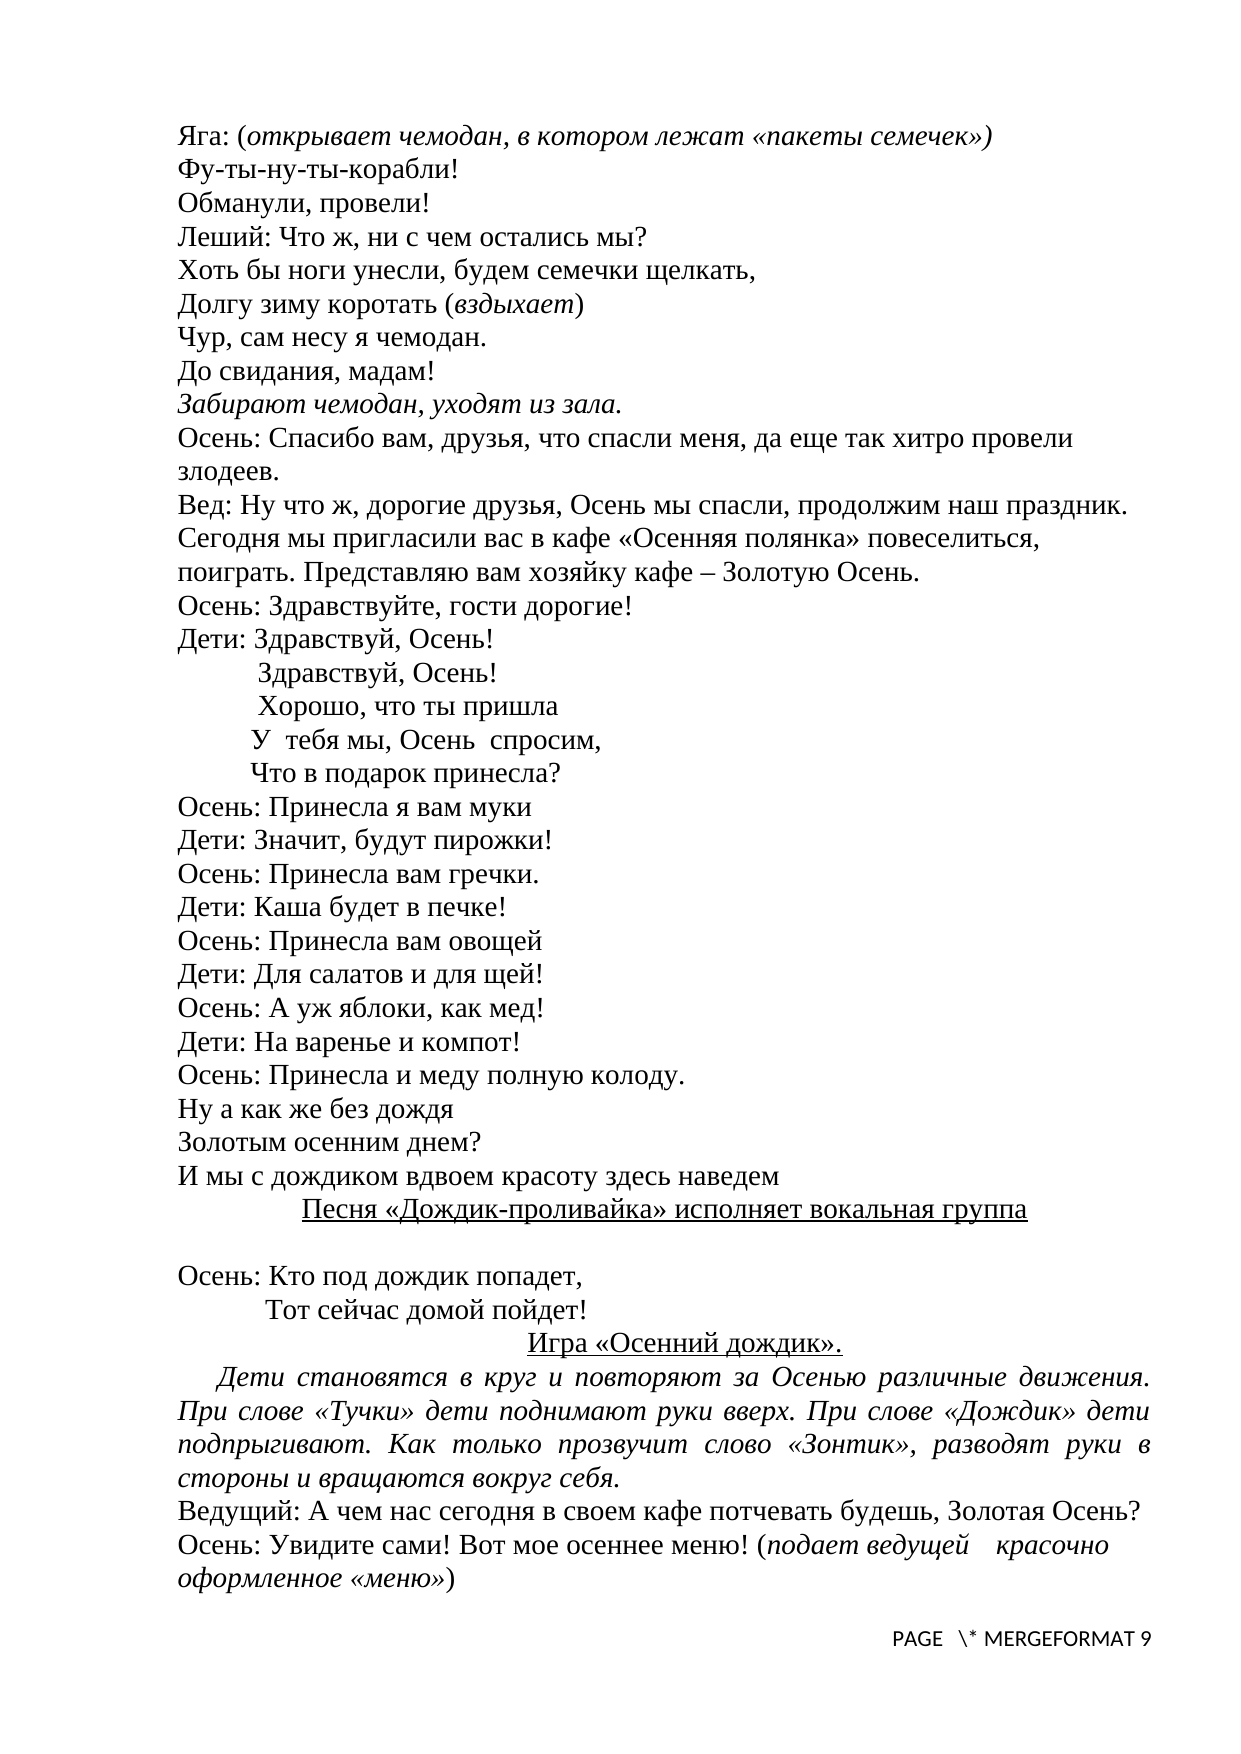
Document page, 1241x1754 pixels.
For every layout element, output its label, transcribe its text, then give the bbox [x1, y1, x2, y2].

text Осень: Принесла вам овощей [177, 923, 1152, 957]
text Что в подарок принесла? [177, 755, 1152, 789]
text Обманули, провели! [177, 185, 1152, 219]
text Ведущий: А чем нас сегодня в своем кафе потчевать будешь, Золотая Осень? [177, 1493, 1152, 1527]
text Дети: Значит, будут пирожки! [177, 822, 1152, 856]
text Хоть бы ноги унесли, будем семечки щелкать, [177, 252, 1152, 286]
text Осень: Принесла и меду полную колоду. [177, 1057, 1152, 1091]
text Осень: Принесла вам гречки. [177, 856, 1152, 889]
text Дети: На варенье и компот! [177, 1024, 1152, 1057]
text Осень: Увидите сами! Вот мое осеннее меню! (подает ведущей красочно оформленное «меню») [177, 1527, 1152, 1594]
text Леший: Что ж, ни с чем остались мы? [177, 219, 1152, 252]
text До свидания, мадам! [177, 353, 1152, 386]
text Тот сейчас домой пойдет! [177, 1292, 1152, 1326]
text У тебя мы, Осень спросим, [177, 722, 1152, 755]
text Долгу зиму коротать (вздыхает) [177, 286, 1152, 319]
text Золотым осенним днем? [177, 1124, 1152, 1158]
text Осень: Кто под дождик попадет, [177, 1258, 1152, 1292]
text Осень: Спасибо вам, друзья, что спасли меня, да еще так хитро провели злодеев. [177, 420, 1152, 487]
text Осень: А уж яблоки, как мед! [177, 990, 1152, 1024]
text Осень: Принесла я вам муки [177, 789, 1152, 822]
text Хорошо, что ты пришла [177, 688, 1152, 722]
text Фу-ты-ну-ты-корабли! [177, 152, 1152, 185]
text Дети: Здравствуй, Осень! [177, 621, 1152, 655]
text Ну а как же без дождя [177, 1091, 1152, 1124]
text Вед: Ну что ж, дорогие друзья, Осень мы спасли, продолжим наш праздник. Сегодня мы пригласили вас в кафе «Осенняя полянка» повеселиться, поиграть. Представляю вам хозяйку кафе – Золотую Осень. [177, 487, 1152, 588]
text Чур, сам несу я чемодан. [177, 319, 1152, 353]
text И мы с дождиком вдвоем красоту здесь наведем [177, 1158, 1152, 1191]
text Игра «Осенний дождик». [177, 1326, 1152, 1359]
text Дети: Для салатов и для щей! [177, 957, 1152, 990]
text Осень: Здравствуйте, гости дорогие! [177, 588, 1152, 621]
text Песня «Дождик-проливайка» исполняет вокальная группа [177, 1191, 1152, 1225]
text Дети становятся в круг и повторяют за Осенью различные движения. При слове «Тучки» дети поднимают руки вверх. При слове «Дождик» дети подпрыгивают. Как только прозвучит слово «Зонтик», разводят руки в стороны и вращаются вокруг себя. [177, 1359, 1152, 1493]
text Забирают чемодан, уходят из зала. [177, 386, 1152, 420]
text Яга: (открывает чемодан, в котором лежат «пакеты семечек») [177, 118, 1152, 152]
text Здравствуй, Осень! [177, 655, 1152, 688]
text Дети: Каша будет в печке! [177, 889, 1152, 923]
